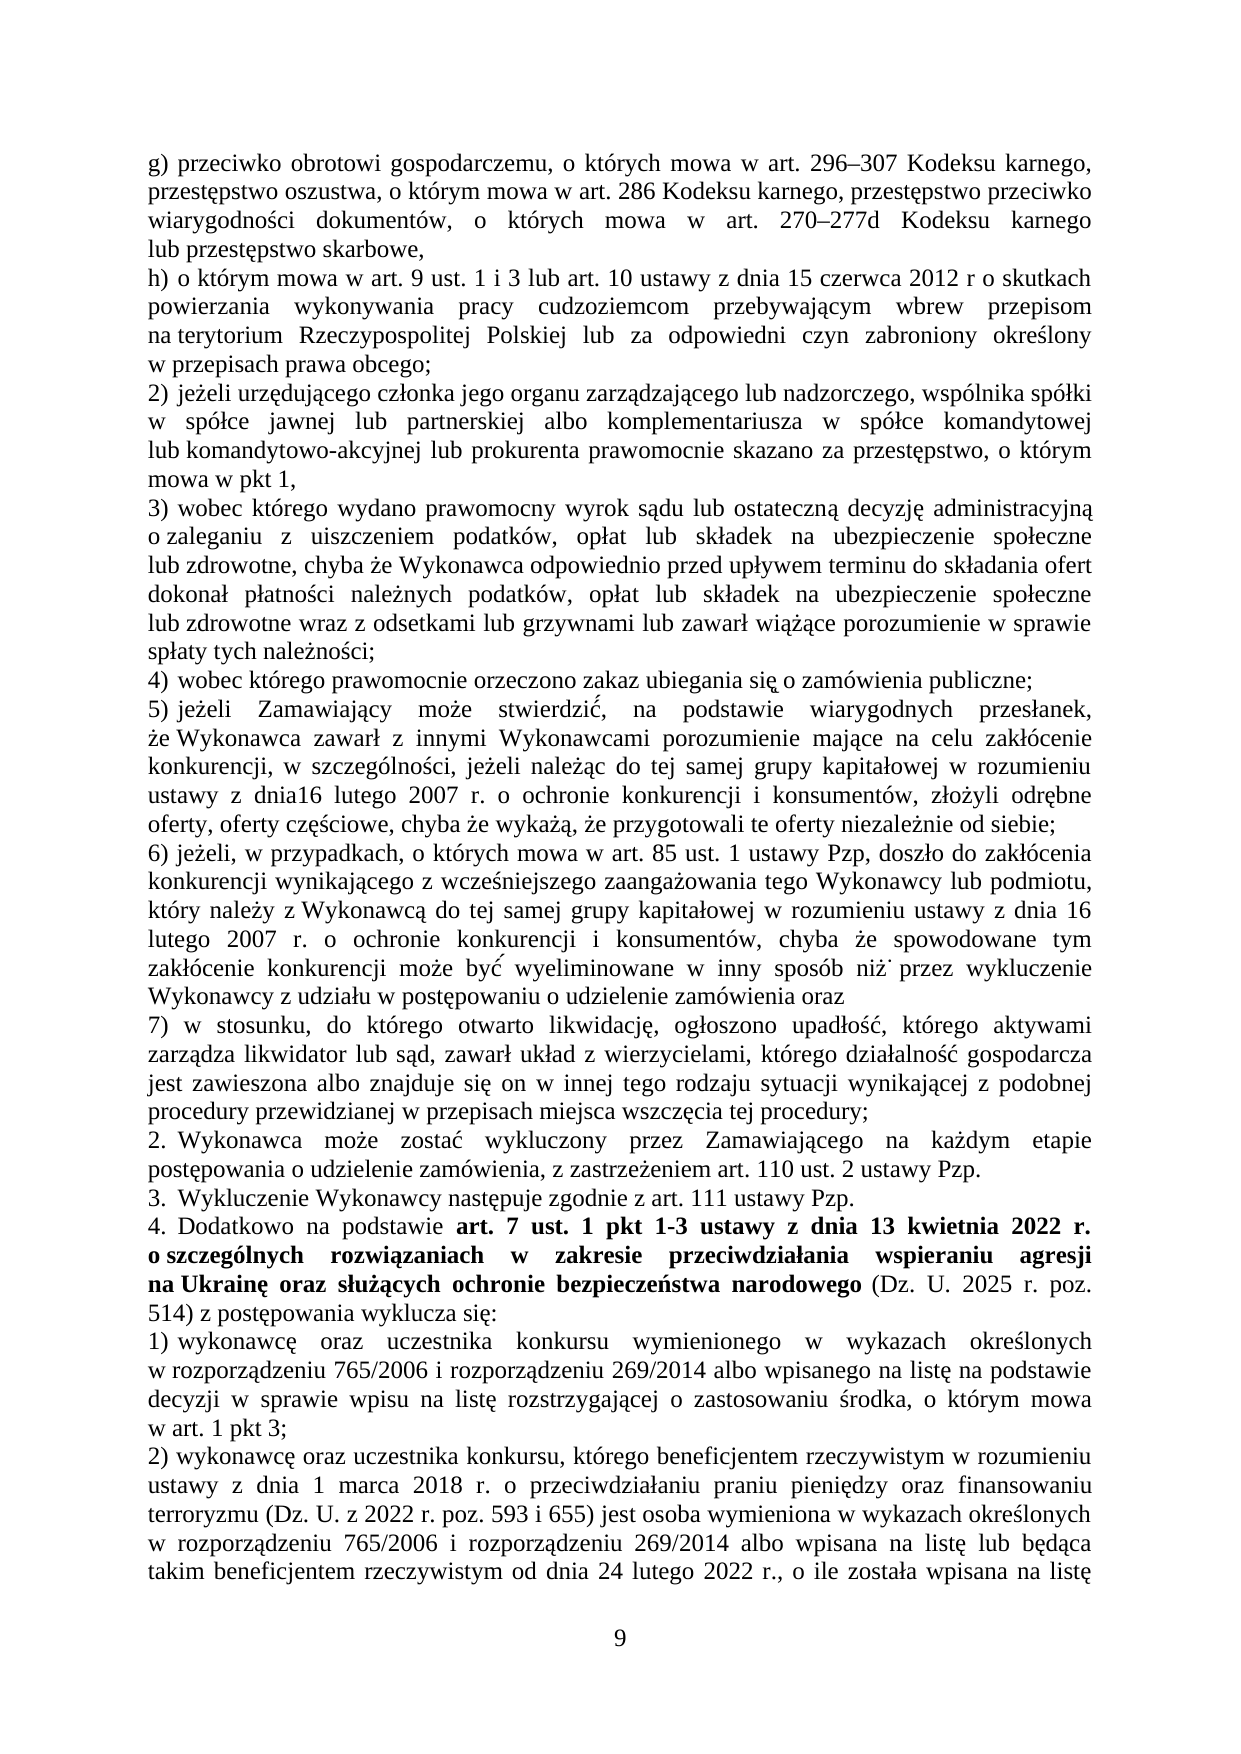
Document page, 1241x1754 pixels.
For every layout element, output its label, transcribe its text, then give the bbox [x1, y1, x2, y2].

list 6) jeżeli, w przypadkach, o których mowa w art. 85 ust. 1 ustawy Pzp, doszło do zakłócenia konkurencji wynikającego z wcześniejszego zaangażowania tego Wykonawcy lub podmiotu, który należy z Wykonawcą do tej samej grupy kapitałowej w rozumieniu ustawy z dnia 16 lutego 2007 r. o ochronie konkurencji i konsumentów, chyba że spowodowane tym zakłócenie konkurencji może być́ wyeliminowane w inny sposób niż̇ przez wykluczenie Wykonawcy z udziału w postępowaniu o udzielenie zamówienia oraz [148, 838, 1093, 1010]
list przeciwko obrotowi gospodarczemu, o których mowa w art. 296–307 Kodeksu karnego, przestępstwo oszustwa, o którym mowa w art. 286 Kodeksu karnego, przestępstwo przeciwko wiarygodności dokumentów, o których mowa w art. 270–277d Kodeksu karnego lub przestępstwo skarbowe, [148, 148, 1093, 263]
list o którym mowa w art. 9 ust. 1 i 3 lub art. 10 ustawy z dnia 15 czerwca 2012 r o skutkach powierzania wykonywania pracy cudzoziemcom przebywającym wbrew przepisom na terytorium Rzeczypospolitej Polskiej lub za odpowiedni czyn zabroniony określony w przepisach prawa obcego; [148, 263, 1093, 378]
list wobec którego wydano prawomocny wyrok sądu lub ostateczną decyzję administracyjną o zaleganiu z uiszczeniem podatków, opłat lub składek na ubezpieczenie społeczne lub zdrowotne, chyba że Wykonawca odpowiednio przed upływem terminu do składania ofert dokonał płatności należnych podatków, opłat lub składek na ubezpieczenie społeczne lub zdrowotne wraz z odsetkami lub grzywnami lub zawarł wiążące porozumienie w sprawie spłaty tych należności; [148, 493, 1093, 665]
list wobec którego prawomocnie orzeczono zakaz ubiegania się̨ o zamówienia publiczne; [148, 665, 1093, 694]
list 7) w stosunku, do którego otwarto likwidację, ogłoszono upadłość, którego aktywami zarządza likwidator lub sąd, zawarł układ z wierzycielami, którego działalność gospodarcza jest zawieszona albo znajduje się on w innej tego rodzaju sytuacji wynikającej z podobnej procedury przewidzianej w przepisach miejsca wszczęcia tej procedury; [148, 1010, 1093, 1125]
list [148, 1441, 1093, 1585]
list wykonawcę oraz uczestnika konkursu wymienionego w wykazach określonych w rozporządzeniu 765/2006 i rozporządzeniu 269/2014 albo wpisanego na listę na podstawie decyzji w sprawie wpisu na listę rozstrzygającej o zastosowaniu środka, o którym mowa w art. 1 pkt 3; [148, 1326, 1093, 1441]
list Wykonawca może zostać wykluczony przez Zamawiającego na każdym etapie postępowania o udzielenie zamówienia, z zastrzeżeniem art. 110 ust. 2 ustawy Pzp. [148, 1125, 1093, 1183]
list Dodatkowo na podstawie art. 7 ust. 1 pkt 1-3 ustawy z dnia 13 kwietnia 2022 r. o szczególnych rozwiązaniach w zakresie przeciwdziałania wspieraniu agresji na Ukrainę oraz służących ochronie bezpieczeństwa narodowego (Dz. U. 2025 r. poz. 514) z postępowania wyklucza się: [148, 1211, 1093, 1326]
list Wykluczenie Wykonawcy następuje zgodnie z art. 111 ustawy Pzp. [148, 1183, 1093, 1211]
list jeżeli urzędującego członka jego organu zarządzającego lub nadzorczego, wspólnika spółki w spółce jawnej lub partnerskiej albo komplementariusza w spółce komandytowej lub komandytowo-akcyjnej lub prokurenta prawomocnie skazano za przestępstwo, o którym mowa w pkt 1, [148, 378, 1093, 493]
list jeżeli Zamawiający może stwierdzić́, na podstawie wiarygodnych przesłanek, że Wykonawca zawarł z innymi Wykonawcami porozumienie mające na celu zakłócenie konkurencji, w szczególności, jeżeli należąc do tej samej grupy kapitałowej w rozumieniu ustawy z dnia16 lutego 2007 r. o ochronie konkurencji i konsumentów, złożyli odrębne oferty, oferty częściowe, chyba że wykażą, że przygotowali te oferty niezależnie od siebie; [148, 694, 1093, 838]
